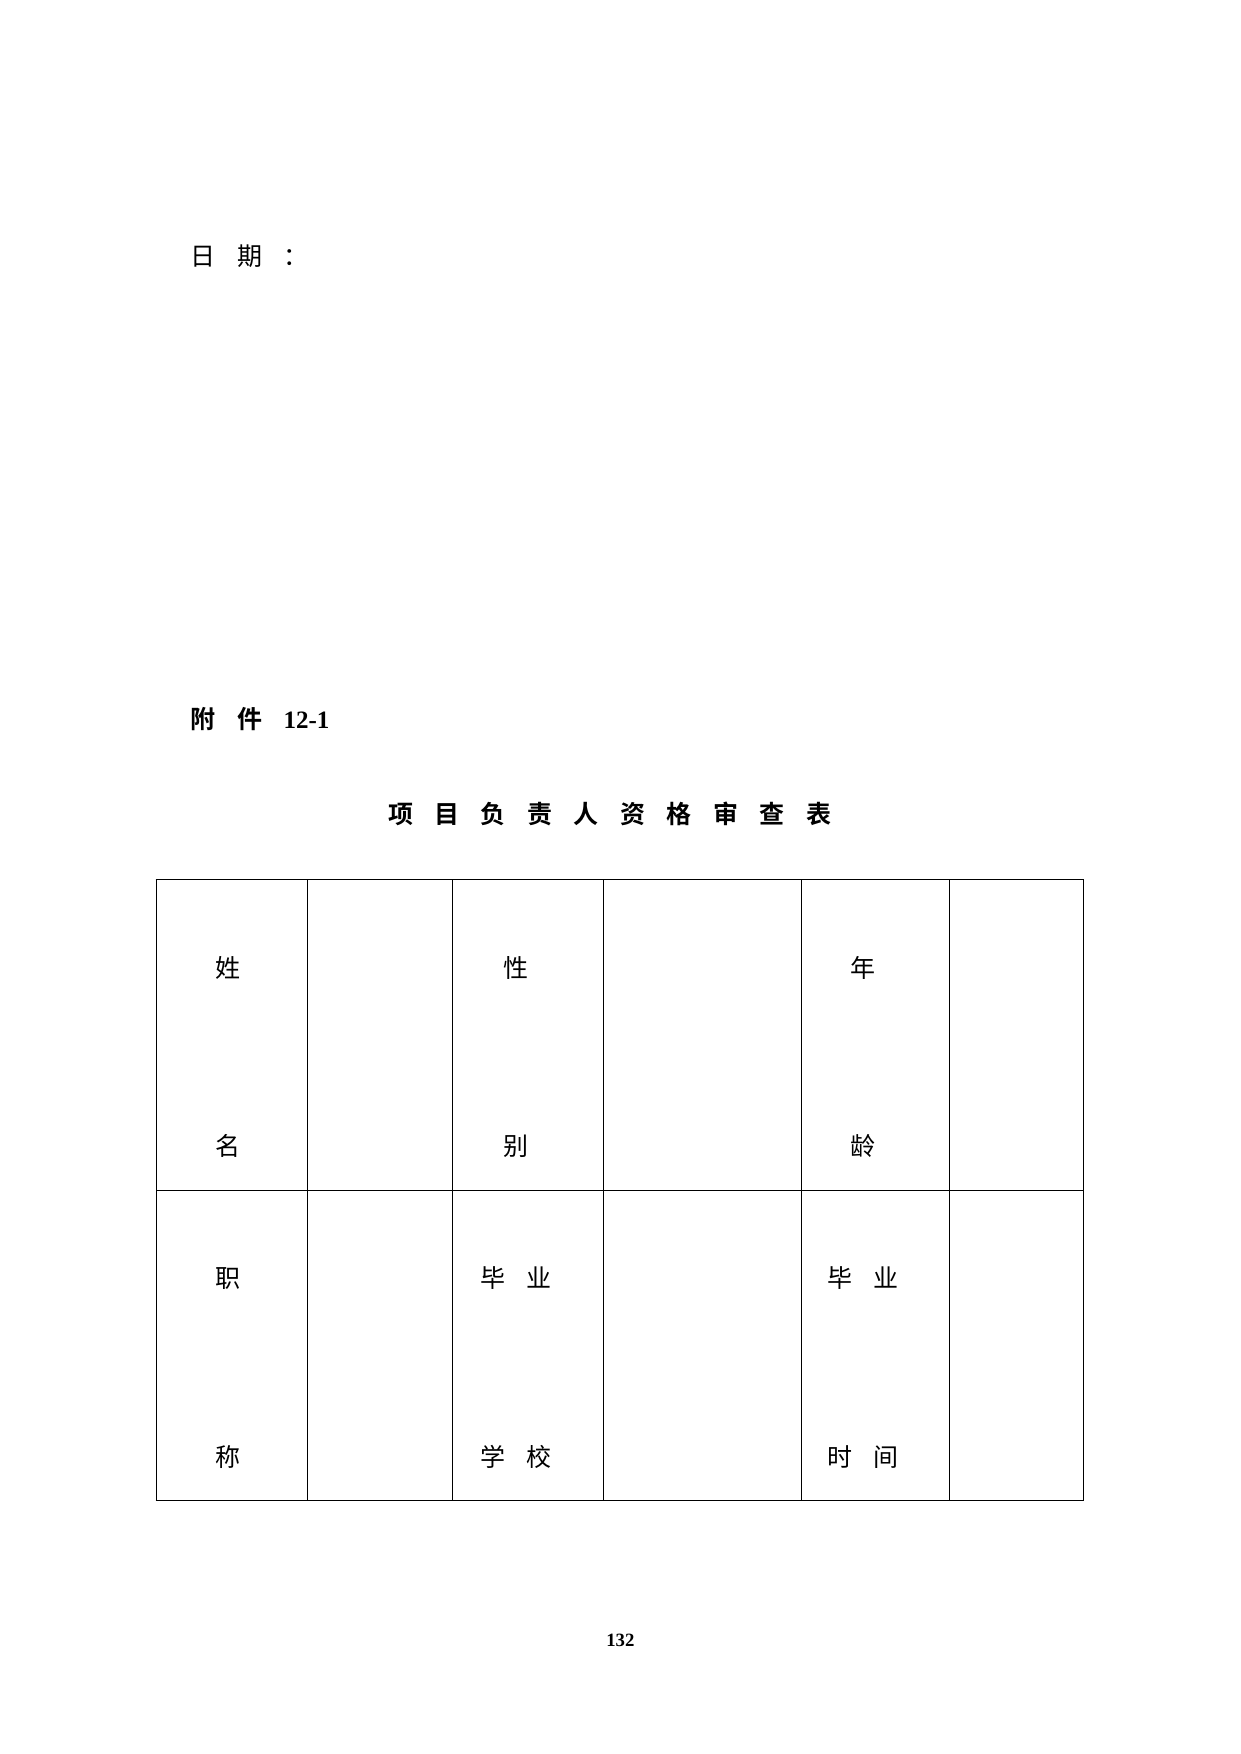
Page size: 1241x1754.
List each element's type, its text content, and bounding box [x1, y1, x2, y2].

table_cell 毕业学校 [453, 1191, 603, 1500]
table_header 年 龄 [802, 880, 949, 1189]
table_cell [604, 1191, 801, 1500]
text 项目负责人资格审查表 [190, 783, 1050, 843]
table_cell 职 称 [157, 1191, 307, 1500]
table_header [604, 880, 801, 1189]
table_header 性 别 [453, 880, 603, 1189]
table_cell [950, 1191, 1083, 1500]
table_cell [308, 1191, 452, 1500]
table_header 姓 名 [157, 880, 307, 1189]
table_cell 毕业时间 [802, 1191, 949, 1500]
table_header [308, 880, 452, 1189]
text 附件12-1 [190, 688, 1050, 747]
table_header [950, 880, 1083, 1189]
text 日期： [190, 164, 1041, 283]
